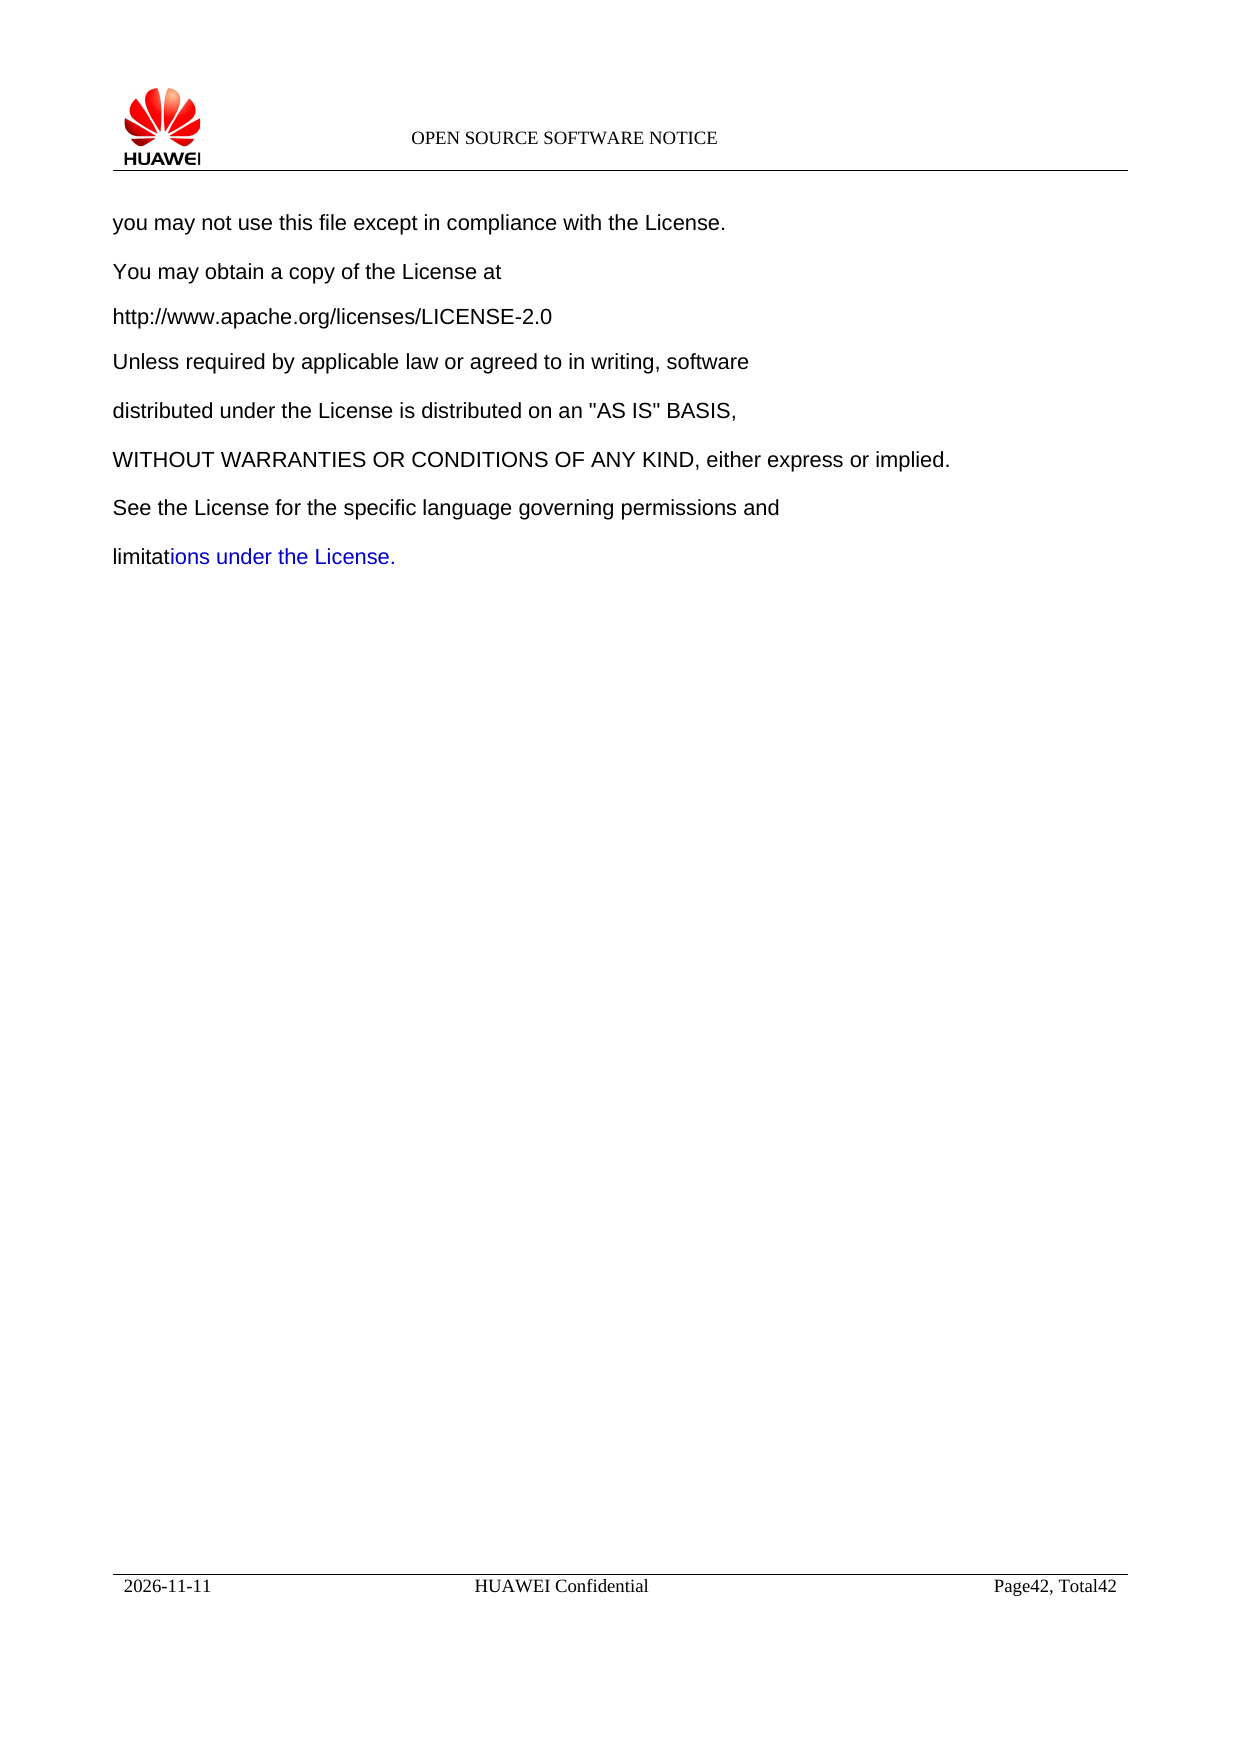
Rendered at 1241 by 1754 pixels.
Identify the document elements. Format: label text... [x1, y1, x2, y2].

text http://www.apache.org/licenses/LICENSE-2.0 [112, 300, 1128, 333]
picture [124, 88, 201, 165]
text Unless required by applicable law or agreed to in writing, software distributed under the License is distributed on an "AS IS" BASIS, WITHOUT WARRANTIES OR CONDITIONS OF ANY KIND, either express or implied. See the License for the specific language governing permissions and limitations under the License. [112, 345, 1128, 573]
